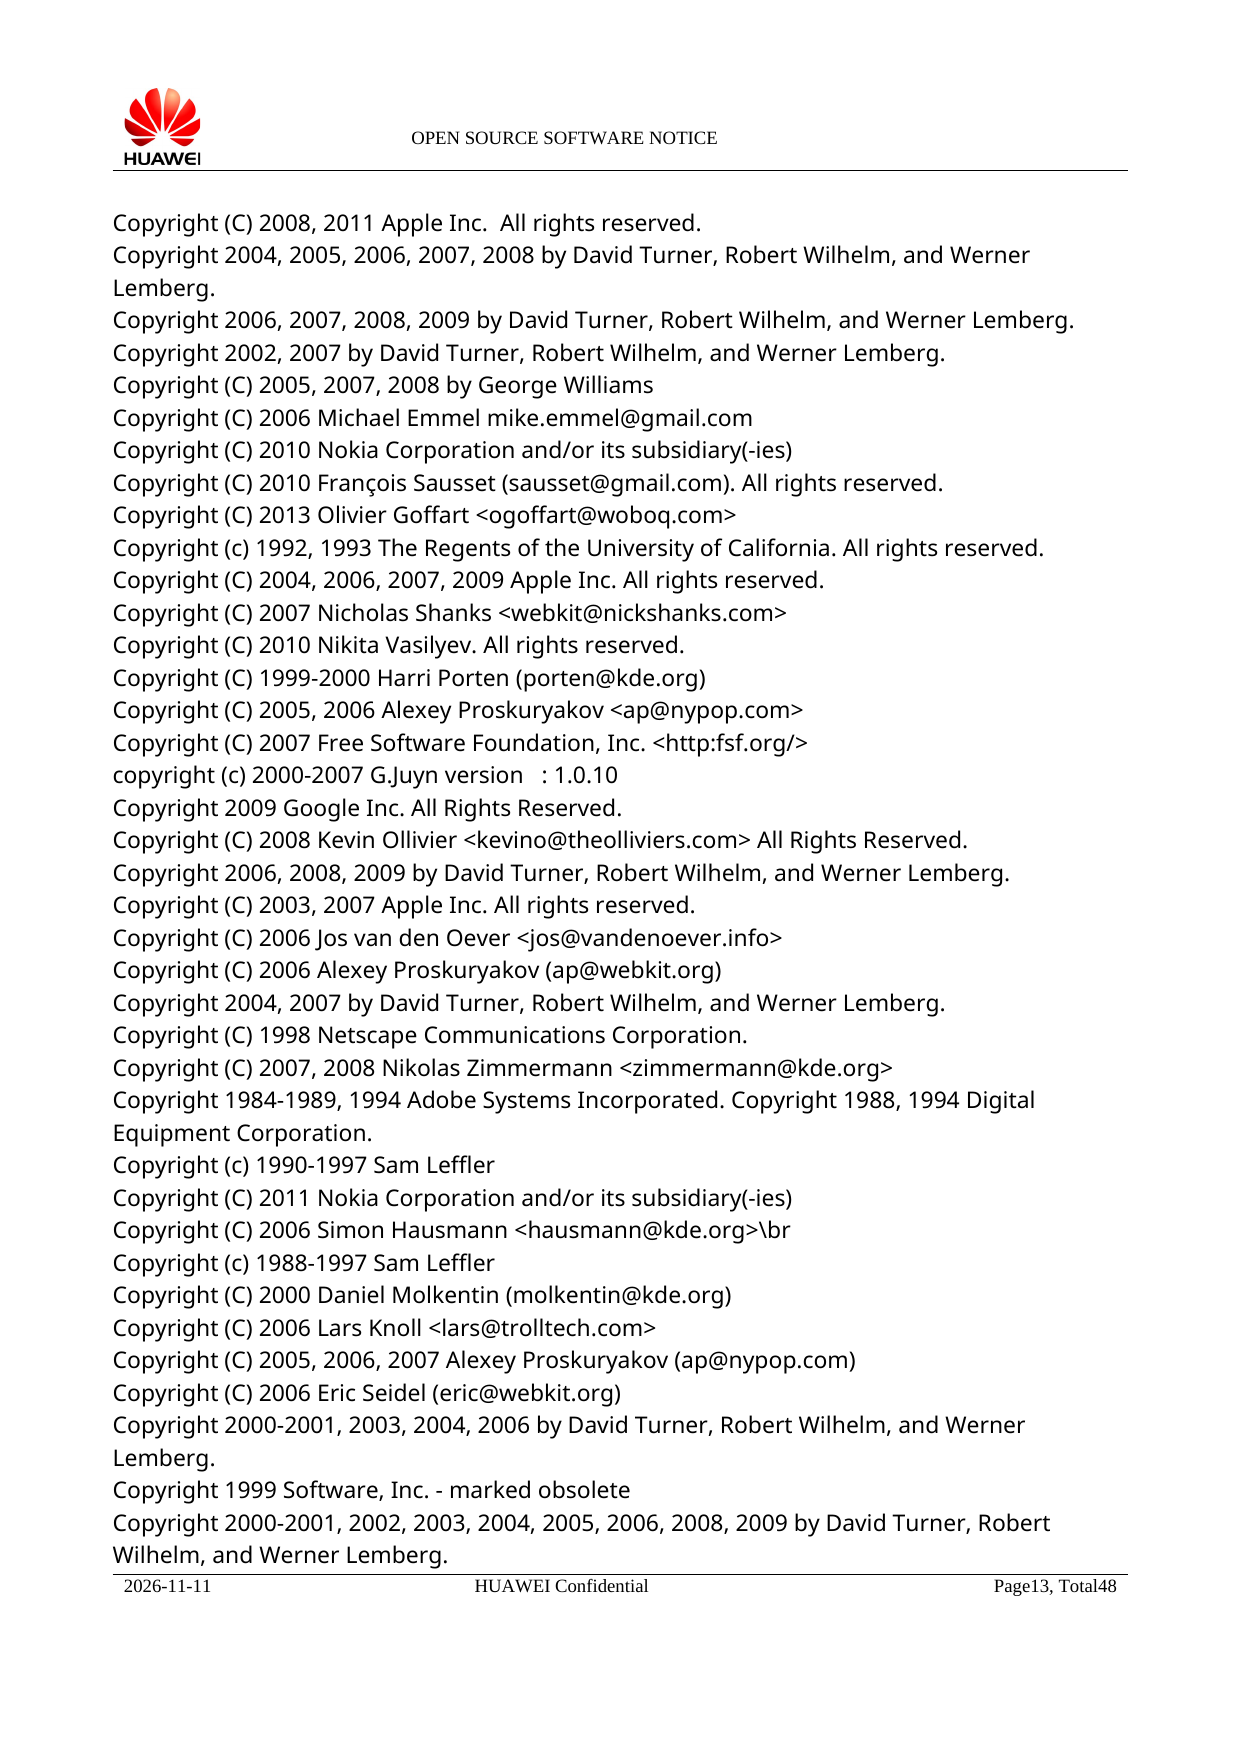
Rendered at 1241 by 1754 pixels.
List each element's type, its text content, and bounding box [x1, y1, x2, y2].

picture [124, 88, 201, 165]
